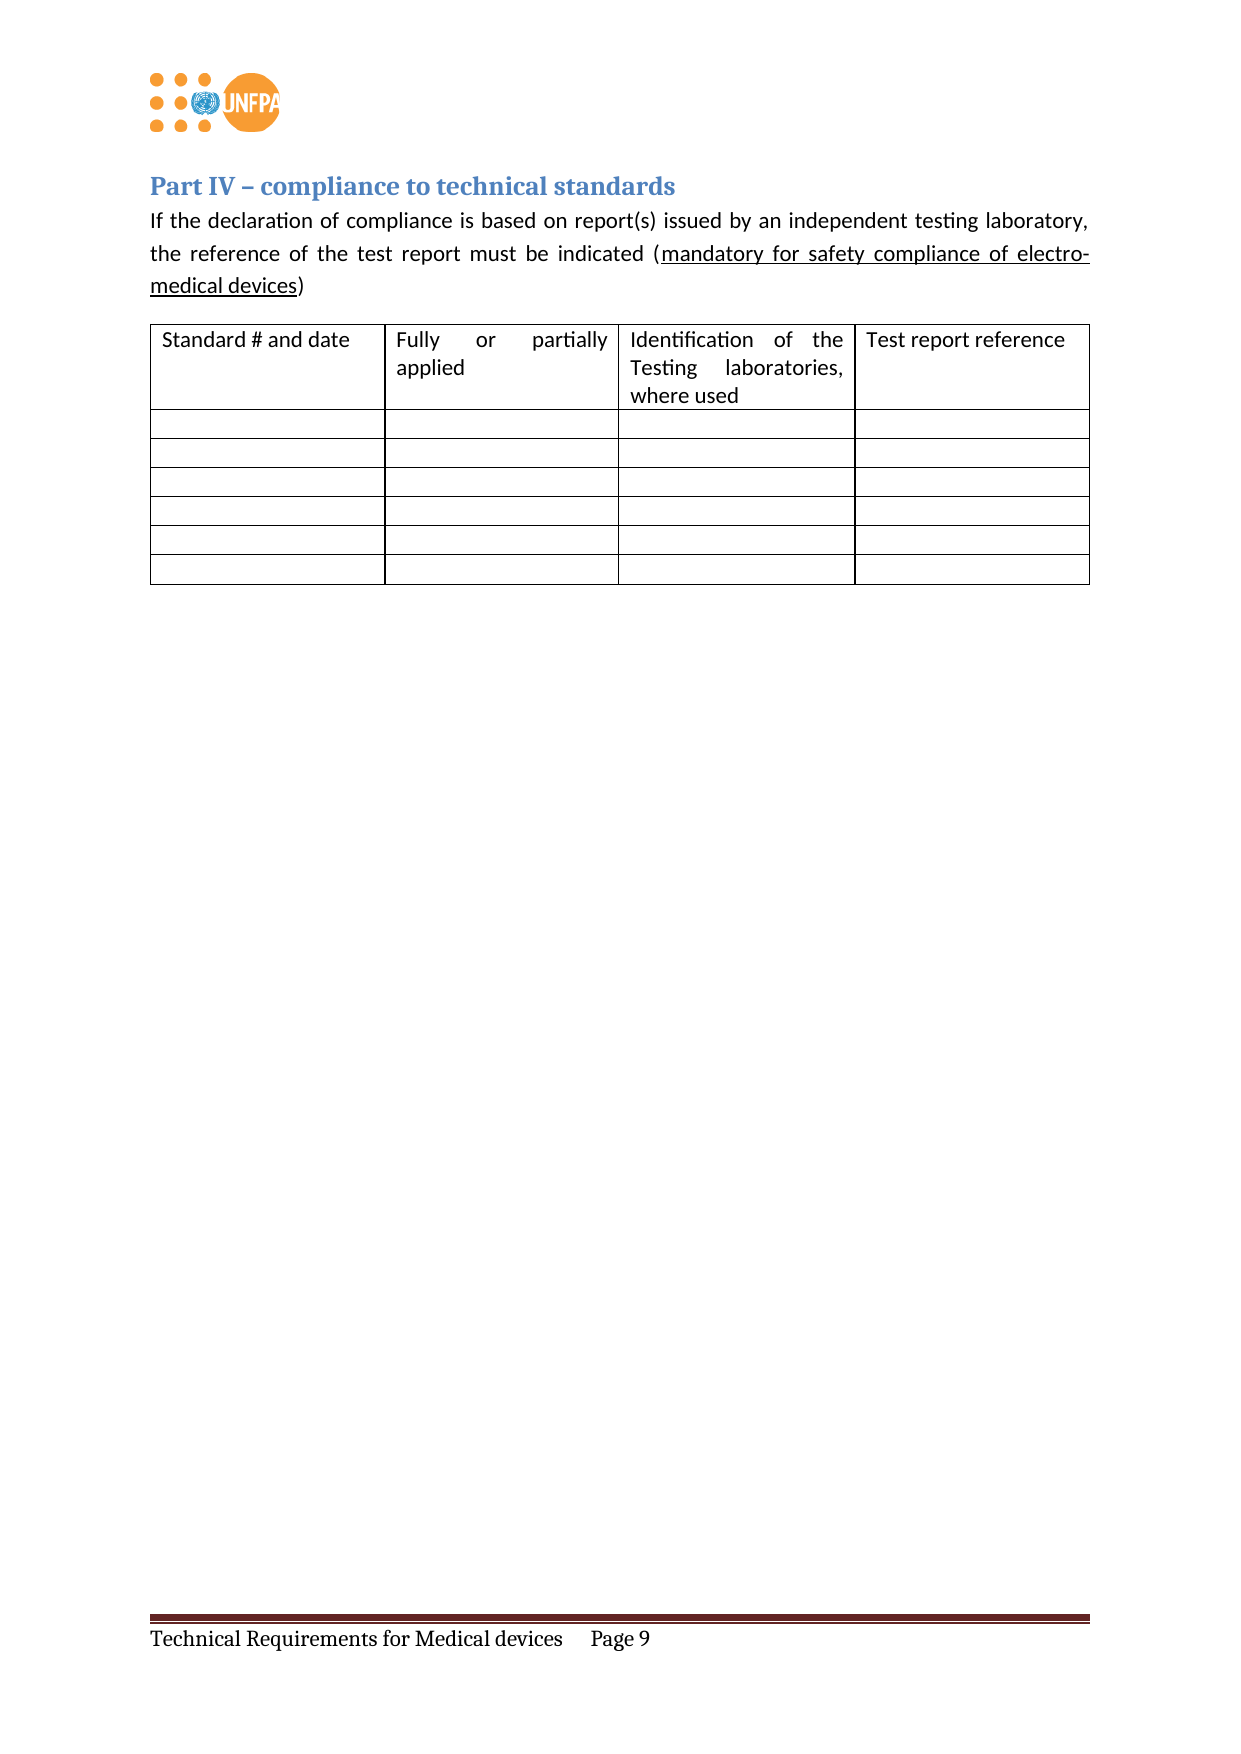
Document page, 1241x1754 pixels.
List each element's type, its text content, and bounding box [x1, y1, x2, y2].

table_cell [386, 497, 618, 525]
table_cell [619, 497, 854, 525]
table_cell [619, 526, 854, 554]
table_header Fully or partially applied [386, 325, 618, 409]
table_cell [151, 497, 384, 525]
table_cell [386, 526, 618, 554]
table_cell [151, 555, 384, 583]
table_cell [619, 468, 854, 496]
table_cell [151, 410, 384, 438]
table_cell [386, 468, 618, 496]
table_cell [619, 410, 854, 438]
table_cell [619, 555, 854, 583]
table_cell [151, 439, 384, 467]
table_cell [856, 410, 1089, 438]
picture [150, 73, 280, 132]
table_header Standard # and date [151, 325, 384, 409]
subtitle Part IV – compliance to technical standards [150, 171, 1090, 202]
text If the declaration of compliance is based on report(s) issued by an independent testing laboratory, the reference of the test report must be indicated (mandatory for safety compliance of electro-medical devices) [150, 207, 1090, 299]
table_cell [856, 497, 1089, 525]
table_cell [856, 439, 1089, 467]
table_cell [856, 468, 1089, 496]
table_cell [151, 468, 384, 496]
table_cell [856, 555, 1089, 583]
table_header Test report reference [856, 325, 1089, 409]
table_header Identification of the Testing laboratories, where used [619, 325, 854, 409]
table_cell [619, 439, 854, 467]
table_cell [386, 410, 618, 438]
table_cell [151, 526, 384, 554]
table_cell [856, 526, 1089, 554]
table_cell [386, 555, 618, 583]
table_cell [386, 439, 618, 467]
